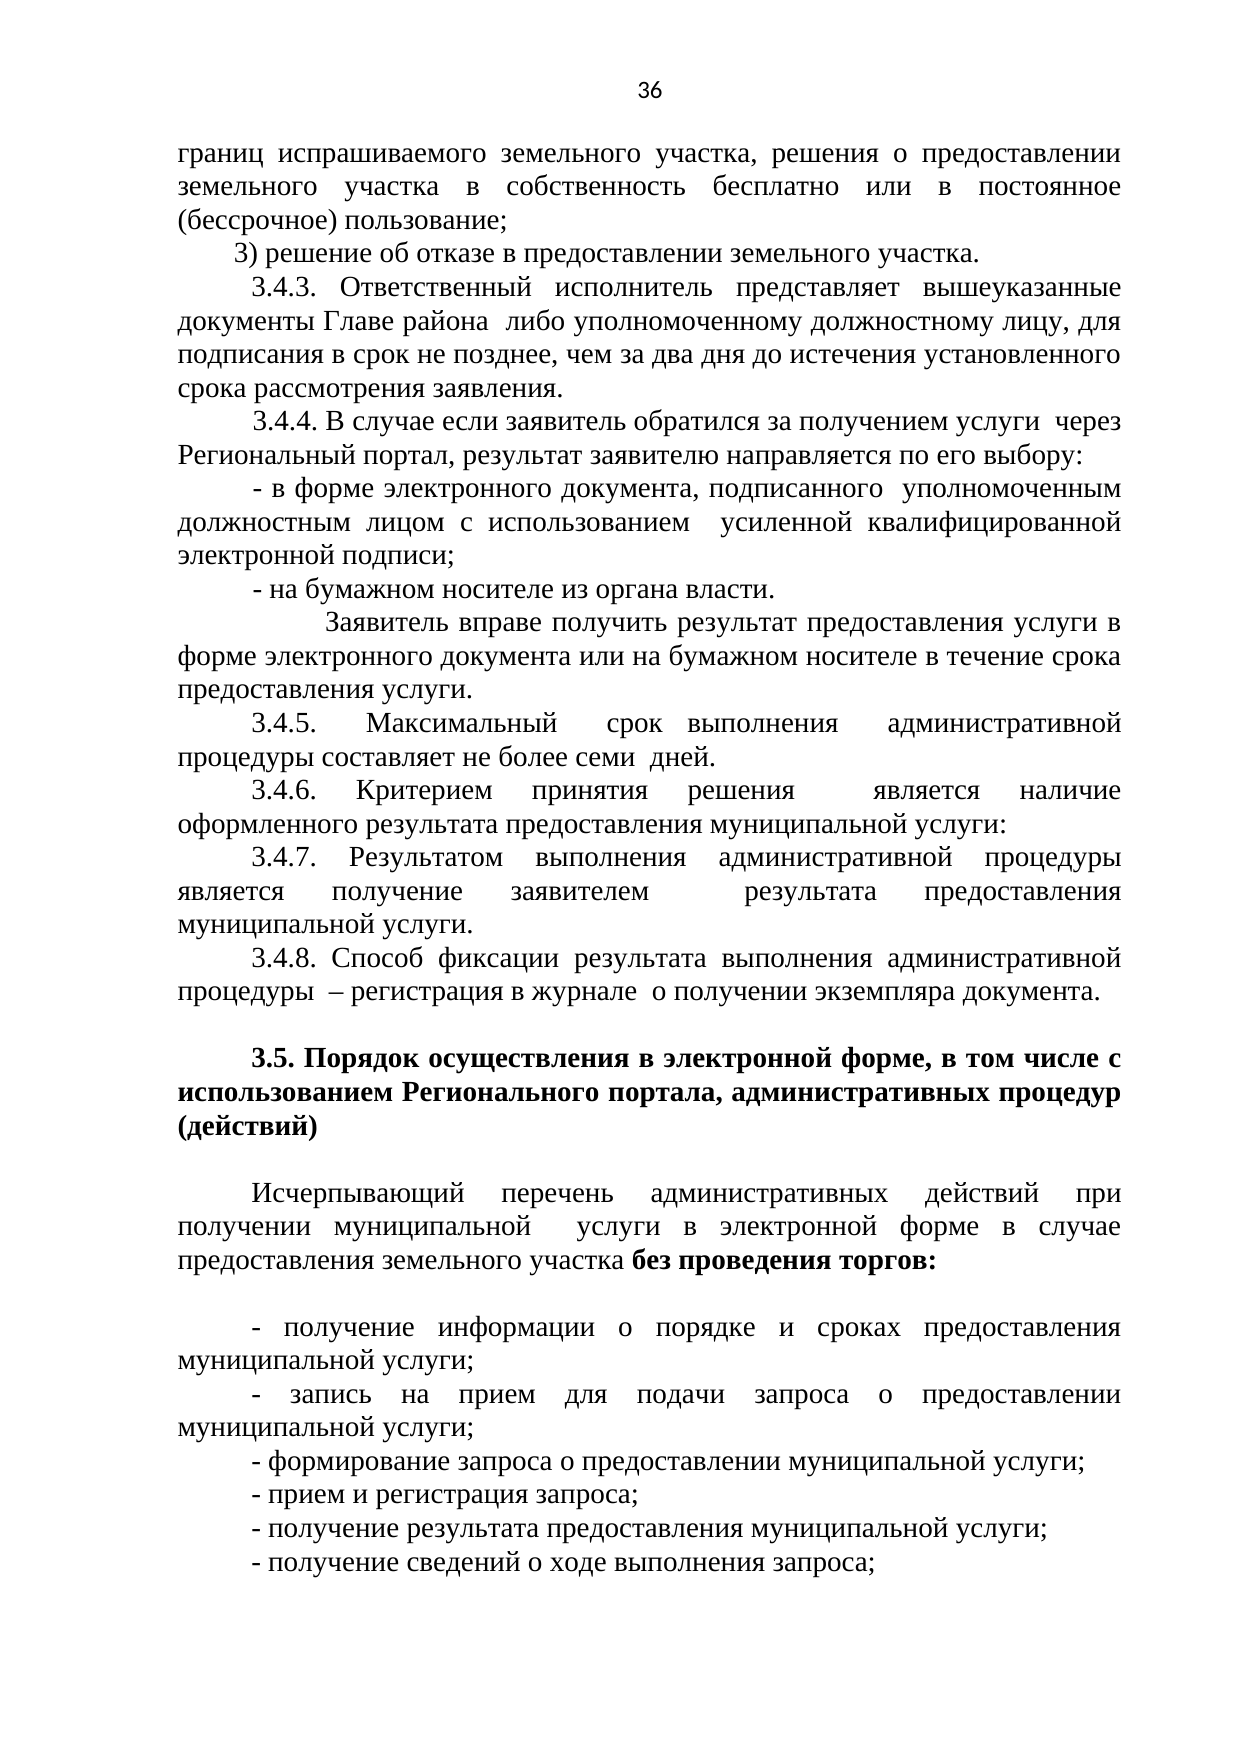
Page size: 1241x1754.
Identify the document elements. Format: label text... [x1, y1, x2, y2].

text - запись на прием для подачи запроса о предоставлении муниципальной услуги; [177, 1376, 1122, 1443]
text - получение результата предоставления муниципальной услуги; [177, 1510, 1122, 1544]
text - получение информации о порядке и сроках предоставления муниципальной услуги; [177, 1309, 1122, 1376]
text 3.4.3. Ответственный исполнитель представляет вышеуказанные документы Главе района либо уполномоченному должностному лицу, для подписания в срок не позднее, чем за два дня до истечения установленного срока рассмотрения заявления. [177, 269, 1122, 403]
text - прием и регистрация запроса; [177, 1477, 1122, 1510]
text 3.4.5. Максимальный срок выполнения административной процедуры составляет не более семи дней. [177, 705, 1122, 772]
text 3.4.8. Способ фиксации результата выполнения административной процедуры – регистрация в журнале о получении экземпляра документа. [177, 940, 1122, 1007]
text - на бумажном носителе из органа власти. [177, 571, 1122, 604]
text 3.5. Порядок осуществления в электронной форме, в том числе с использованием Регионального портала, административных процедур (действий) [177, 1041, 1122, 1141]
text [177, 135, 1122, 236]
text - в форме электронного документа, подписанного уполномоченным должностным лицом с использованием усиленной квалифицированной электронной подписи; [177, 470, 1122, 571]
text 3.4.6. Критерием принятия решения является наличие оформленного результата предоставления муниципальной услуги: [177, 772, 1122, 839]
text - формирование запроса о предоставлении муниципальной услуги; [177, 1443, 1122, 1477]
text 3.4.4. В случае если заявитель обратился за получением услуги через Региональный портал, результат заявителю направляется по его выбору: [177, 403, 1122, 470]
text 3) решение об отказе в предоставлении земельного участка. [177, 236, 1122, 269]
text 3.4.7. Результатом выполнения административной процедуры является получение заявителем результата предоставления муниципальной услуги. [177, 839, 1122, 940]
text - получение сведений о ходе выполнения запроса; [177, 1544, 1122, 1577]
text Исчерпывающий перечень административных действий при получении муниципальной услуги в электронной форме в случае предоставления земельного участка без проведения торгов: [177, 1175, 1122, 1275]
text Заявитель вправе получить результат предоставления услуги в форме электронного документа или на бумажном носителе в течение срока предоставления услуги. [177, 604, 1122, 705]
